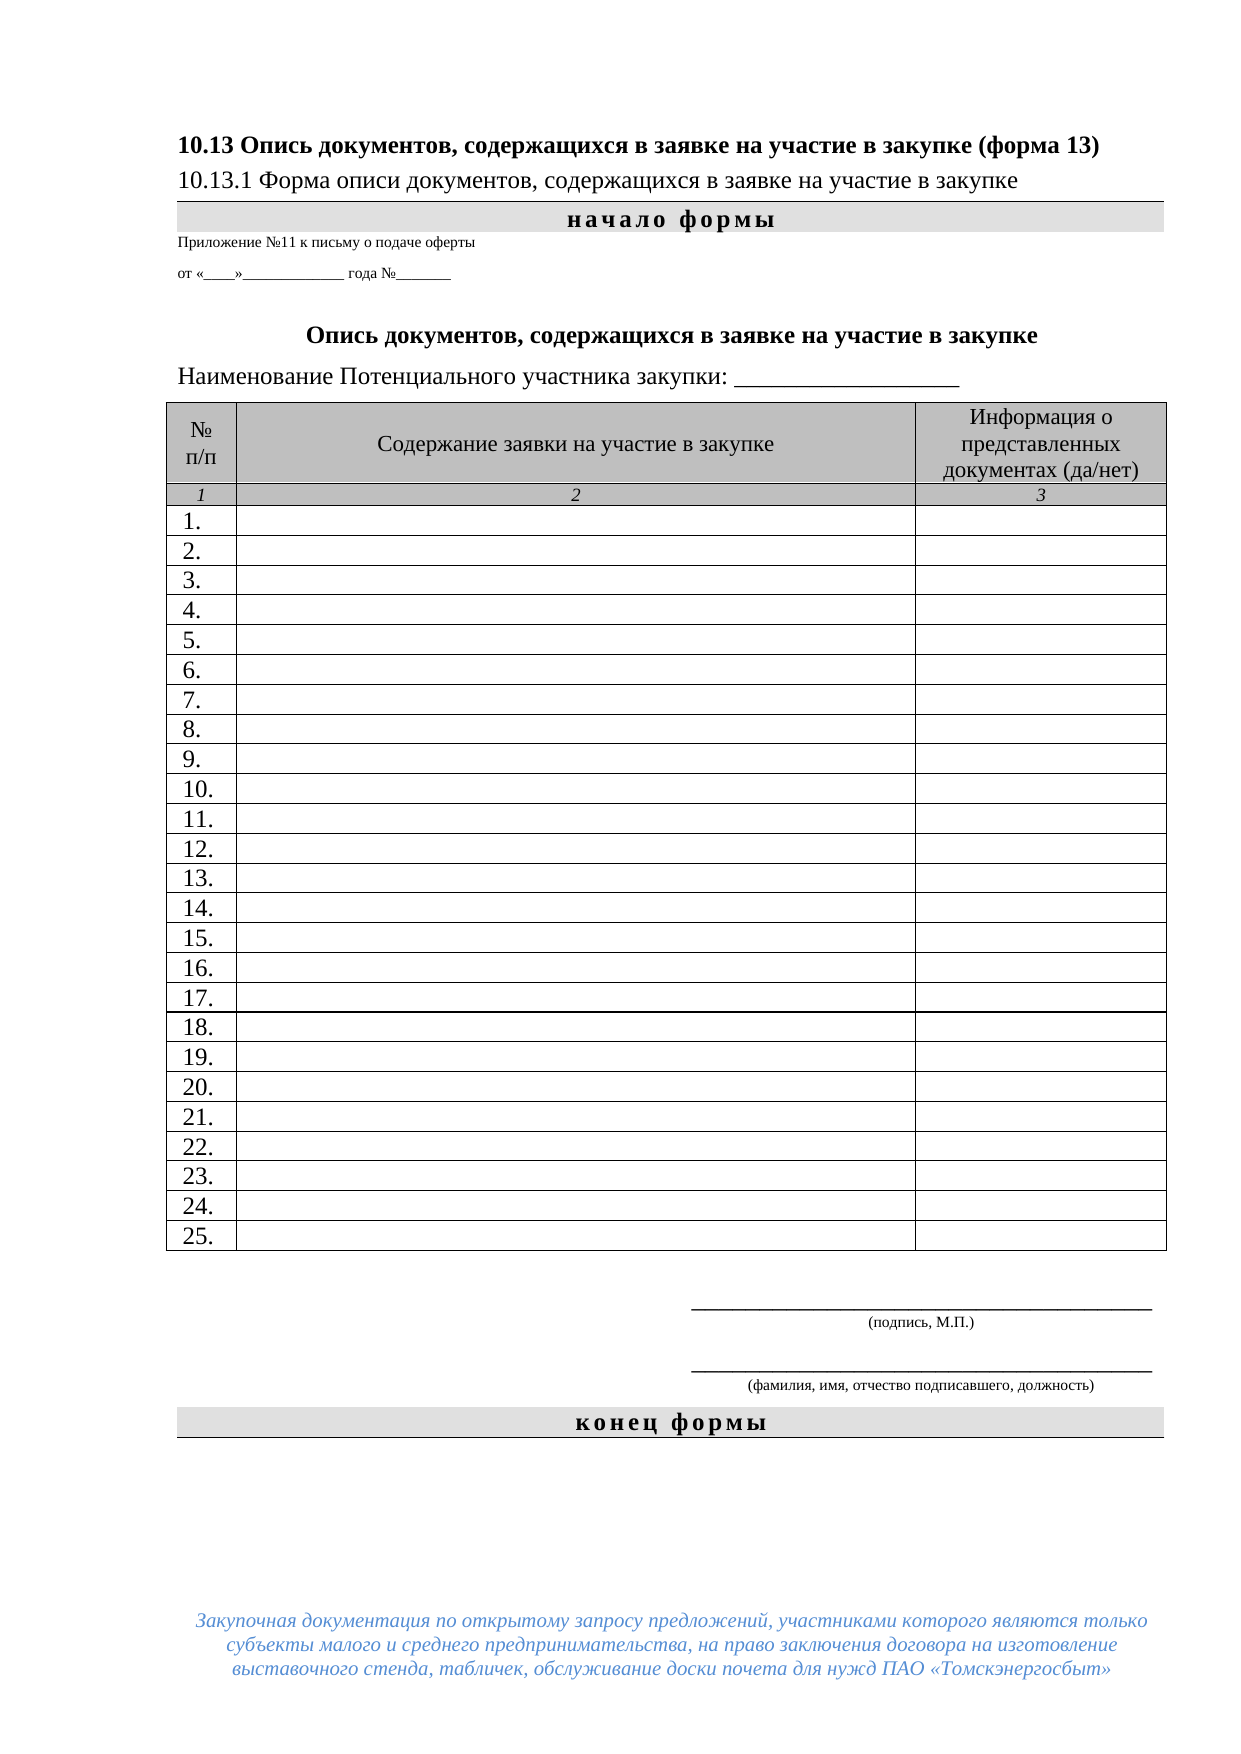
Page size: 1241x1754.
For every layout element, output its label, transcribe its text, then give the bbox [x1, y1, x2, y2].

table_cell [167, 1042, 236, 1071]
text 10.13 Опись документов, содержащихся в заявке на участие в закупке (форма 13) [177, 131, 1167, 159]
text Опись документов, содержащихся в заявке на участие в закупке [177, 320, 1167, 348]
table_cell [237, 1102, 915, 1131]
table_cell [167, 625, 236, 654]
table_cell [237, 834, 915, 862]
table_cell [916, 923, 1166, 952]
text Наименование Потенциального участника закупки: __________________ [177, 361, 1167, 390]
table_cell [237, 1221, 915, 1250]
table_cell [167, 1161, 236, 1190]
table_cell [237, 1161, 915, 1190]
table_cell [237, 625, 915, 654]
table_cell [916, 1072, 1166, 1101]
table_cell [167, 774, 236, 803]
table_cell [916, 1191, 1166, 1220]
table_cell [916, 744, 1166, 773]
table_cell [167, 506, 236, 535]
table_cell [167, 685, 236, 713]
table_cell [916, 715, 1166, 743]
table_cell [916, 893, 1166, 922]
table_cell [167, 983, 236, 1011]
table_cell [167, 1221, 236, 1250]
table_cell 3 [916, 484, 1166, 505]
text Приложение №11 к письму о подаче оферты от «____»_____________ года №_______ [177, 232, 1167, 295]
table_cell [237, 744, 915, 773]
table_cell [167, 893, 236, 922]
table_cell [916, 983, 1166, 1011]
table_cell [237, 1191, 915, 1220]
table_cell [916, 1221, 1166, 1250]
table_cell [916, 685, 1166, 713]
table_header __________________________________ (подпись, М.П.) [679, 1251, 1163, 1344]
table_cell [237, 1072, 915, 1101]
table_cell [237, 864, 915, 892]
text 10.13.1 Форма описи документов, содержащихся в заявке на участие в закупке [177, 166, 1167, 194]
table_header Информация о представленных документах (да/нет) [916, 403, 1166, 482]
table_cell [916, 595, 1166, 624]
table_cell [167, 834, 236, 862]
table_cell 1 [167, 484, 236, 505]
table_header Содержание заявки на участие в закупке [237, 403, 915, 482]
table_cell [237, 923, 915, 952]
table_cell [916, 834, 1166, 862]
table_cell [237, 953, 915, 982]
table_cell [167, 744, 236, 773]
table_cell [916, 953, 1166, 982]
table_cell [167, 804, 236, 833]
table_cell [237, 566, 915, 594]
table_cell [167, 864, 236, 892]
table_cell [916, 625, 1166, 654]
table_cell [916, 804, 1166, 833]
table_cell [916, 566, 1166, 594]
table_cell [237, 685, 915, 713]
table_cell [167, 923, 236, 952]
table_cell [237, 774, 915, 803]
table_cell [916, 506, 1166, 535]
table_cell [237, 506, 915, 535]
table_cell [167, 566, 236, 594]
table_cell [916, 1042, 1166, 1071]
table_cell [167, 1191, 236, 1220]
table_cell 2 [237, 484, 915, 505]
table_cell [167, 1132, 236, 1160]
table_cell [237, 715, 915, 743]
table_cell [237, 804, 915, 833]
table_cell [916, 864, 1166, 892]
table_cell [237, 655, 915, 684]
table_cell [237, 1042, 915, 1071]
table_cell [167, 536, 236, 564]
table_cell [237, 893, 915, 922]
table_cell __________________________________ (фамилия, имя, отчество подписавшего, должность) [679, 1344, 1163, 1407]
table_cell [167, 1072, 236, 1101]
table_cell [916, 774, 1166, 803]
table_cell [237, 536, 915, 564]
table_cell [237, 1013, 915, 1041]
table_cell [167, 1102, 236, 1131]
table_cell [916, 655, 1166, 684]
table_cell [237, 595, 915, 624]
table_cell [167, 595, 236, 624]
text начало формы [177, 202, 1164, 232]
table_cell [916, 1013, 1166, 1041]
table_cell [167, 655, 236, 684]
table_cell [237, 1132, 915, 1160]
table_cell [237, 983, 915, 1011]
table_cell [167, 953, 236, 982]
table_cell [916, 1132, 1166, 1160]
table_cell [916, 536, 1166, 564]
table_header № п/п [167, 403, 236, 482]
table_cell [916, 1102, 1166, 1131]
table_cell [167, 1013, 236, 1041]
text конец формы [177, 1407, 1164, 1437]
table_cell [167, 715, 236, 743]
table_cell [916, 1161, 1166, 1190]
